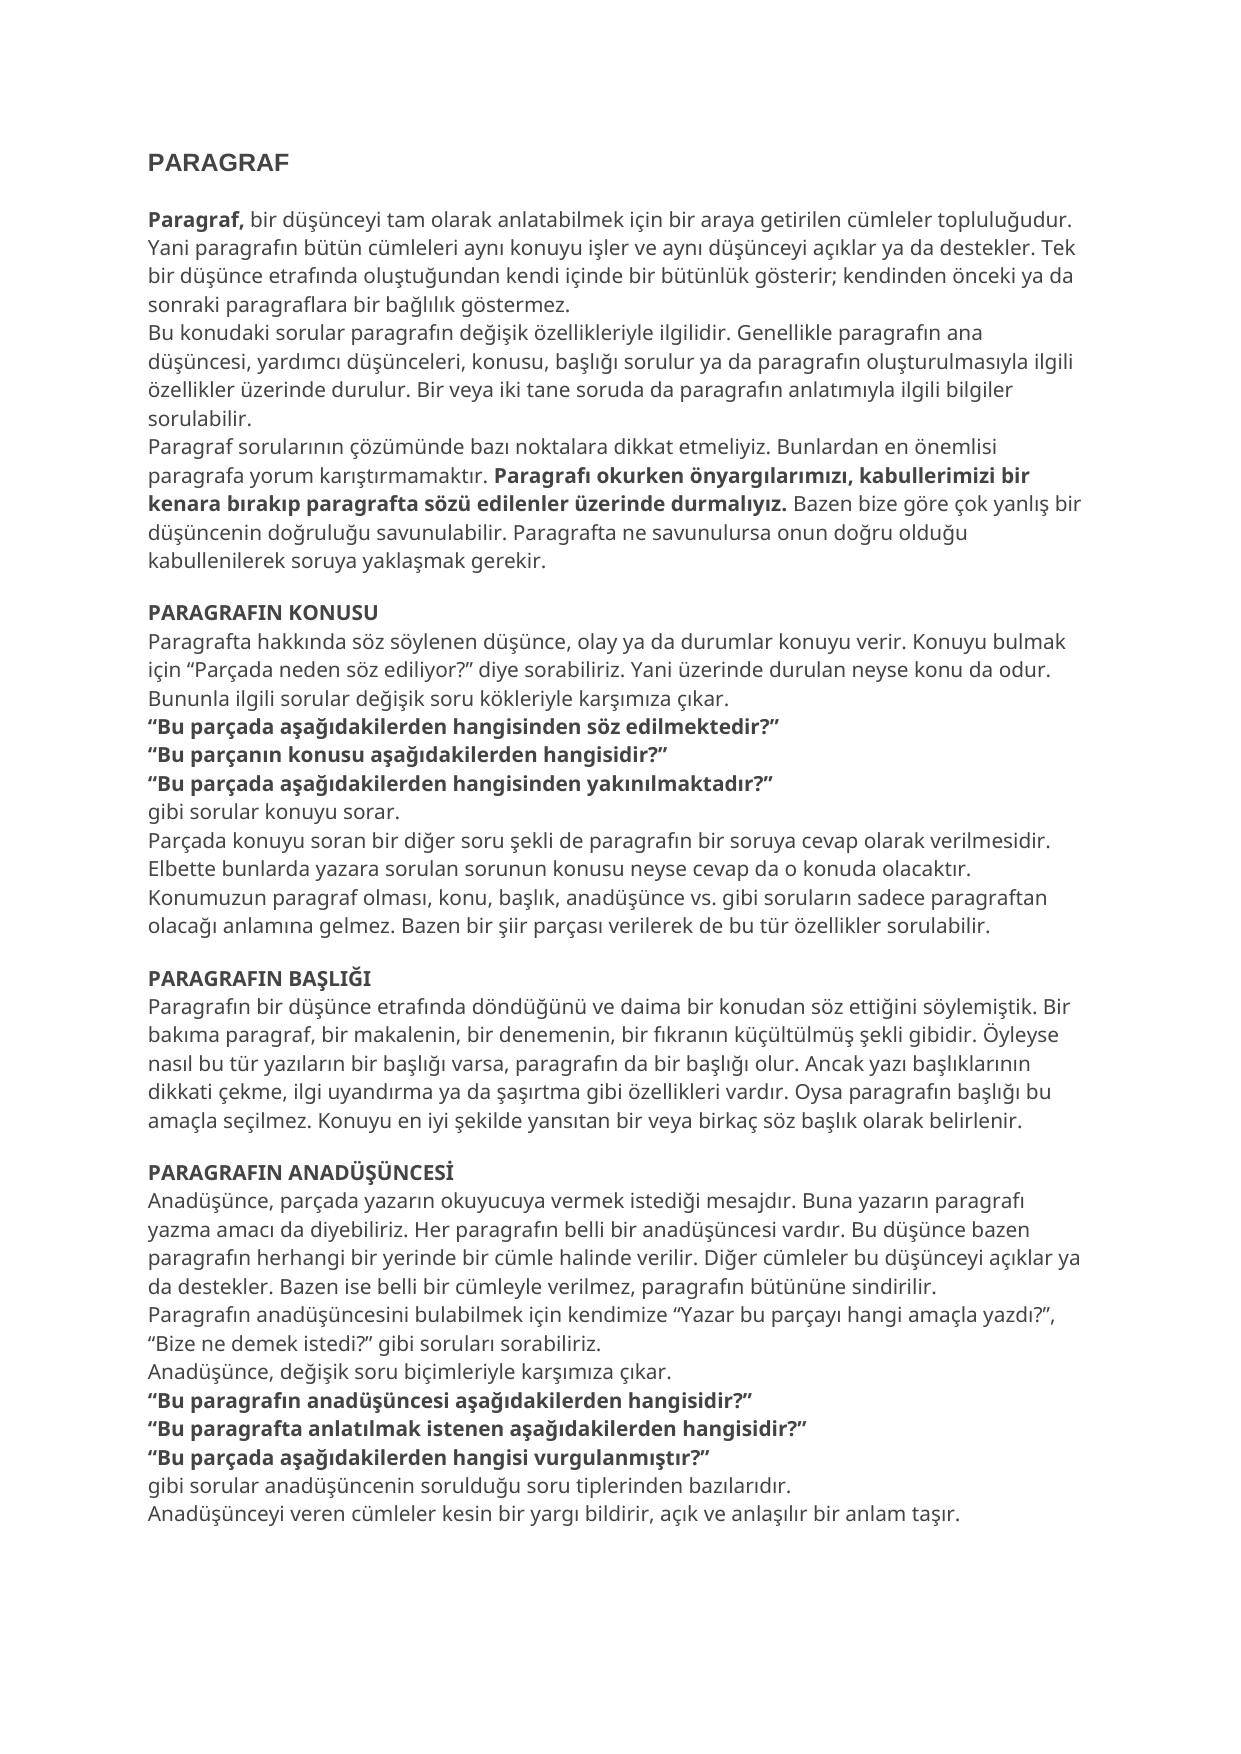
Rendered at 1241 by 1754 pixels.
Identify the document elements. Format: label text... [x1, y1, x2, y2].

text Anadüşünce, değişik soru biçimleriyle karşımıza çıkar. [148, 1357, 1093, 1386]
text gibi sorular anadüşüncenin sorulduğu soru tiplerinden bazılarıdır. [148, 1471, 1093, 1499]
text PARAGRAFIN KONUSU [148, 598, 1093, 627]
text Paragrafın bir düşünce etrafında döndüğünü ve daima bir konudan söz ettiğini söylemiştik. Bir bakıma paragraf, bir makalenin, bir denemenin, bir fıkranın küçültülmüş şekli gibidir. Öyleyse nasıl bu tür yazıların bir başlığı varsa, paragrafın da bir başlığı olur. Ancak yazı başlıklarının dikkati çekme, ilgi uyandırma ya da şaşırtma gibi özellikleri vardır. Oysa paragrafın başlığı bu amaçla seçilmez. Konuyu en iyi şekilde yansıtan bir veya birkaç söz başlık olarak belirlenir. [148, 992, 1093, 1134]
text “Bu parçada aşağıdakilerden hangisi vurgulanmıştır?” [148, 1443, 1093, 1471]
text Paragrafta hakkında söz söylenen düşünce, olay ya da durumlar konuyu verir. Konuyu bulmak için “Parçada neden söz ediliyor?” diye sorabiliriz. Yani üzerinde durulan neyse konu da odur. Bununla ilgili sorular değişik soru kökleriyle karşımıza çıkar. [148, 627, 1093, 712]
text “Bu parçanın konusu aşağıdakilerden hangisidir?” [148, 741, 1093, 769]
text “Bu parçada aşağıdakilerden hangisinden yakınılmaktadır?” [148, 769, 1093, 797]
text Paragrafın anadüşüncesini bulabilmek için kendimize “Yazar bu parçayı hangi amaçla yazdı?”, “Bize ne demek istedi?” gibi soruları sorabiliriz. [148, 1300, 1093, 1357]
text Paragraf, bir düşünceyi tam olarak anlatabilmek için bir araya getirilen cümleler topluluğudur. Yani paragrafın bütün cümleleri aynı konuyu işler ve aynı düşünceyi açıklar ya da destekler. Tek bir düşünce etrafında oluştuğundan kendi içinde bir bütünlük gösterir; kendinden önceki ya da sonraki paragraflara bir bağlılık göstermez. [148, 176, 1093, 318]
text Paragraf sorularının çözümünde bazı noktalara dikkat etmeliyiz. Bunlardan en önemlisi paragrafa yorum karıştırmamaktır. Paragrafı okurken önyargılarımızı, kabullerimizi bir kenara bırakıp paragrafta sözü edilenler üzerinde durmalıyız. Bazen bize göre çok yanlış bir düşüncenin doğruluğu savunulabilir. Paragrafta ne savunulursa onun doğru olduğu kabullenilerek soruya yaklaşmak gerekir. [148, 432, 1093, 574]
text Konumuzun paragraf olması, konu, başlık, anadüşünce vs. gibi soruların sadece paragraftan olacağı anlamına gelmez. Bazen bir şiir parçası verilerek de bu tür özellikler sorulabilir. [148, 883, 1093, 940]
text Parçada konuyu soran bir diğer soru şekli de paragrafın bir soruya cevap olarak verilmesidir. Elbette bunlarda yazara sorulan sorunun konusu neyse cevap da o konuda olacaktır. [148, 826, 1093, 883]
text Anadüşünceyi veren cümleler kesin bir yargı bildirir, açık ve anlaşılır bir anlam taşır. [148, 1499, 1093, 1528]
text “Bu paragrafta anlatılmak istenen aşağıdakilerden hangisidir?” [148, 1414, 1093, 1443]
text gibi sorular konuyu sorar. [148, 797, 1093, 826]
text PARAGRAFIN BAŞLIĞI [148, 964, 1093, 992]
text Bu konudaki sorular paragrafın değişik özellikleriyle ilgilidir. Genellikle paragrafın ana düşüncesi, yardımcı düşünceleri, konusu, başlığı sorulur ya da paragrafın oluşturulmasıyla ilgili özellikler üzerinde durulur. Bir veya iki tane soruda da paragrafın anlatımıyla ilgili bilgiler sorulabilir. [148, 318, 1093, 432]
text PARAGRAFIN ANADÜŞÜNCESİ [148, 1158, 1093, 1187]
text Anadüşünce, parçada yazarın okuyucuya vermek istediği mesajdır. Buna yazarın paragrafı yazma amacı da diyebiliriz. Her paragrafın belli bir anadüşüncesi vardır. Bu düşünce bazen paragrafın herhangi bir yerinde bir cümle halinde verilir. Diğer cümleler bu düşünceyi açıklar ya da destekler. Bazen ise belli bir cümleyle verilmez, paragrafın bütününe sindirilir. [148, 1187, 1093, 1300]
text PARAGRAF [148, 148, 1093, 176]
text “Bu parçada aşağıdakilerden hangisinden söz edilmektedir?” [148, 712, 1093, 741]
text “Bu paragrafın anadüşüncesi aşağıdakilerden hangisidir?” [148, 1386, 1093, 1414]
